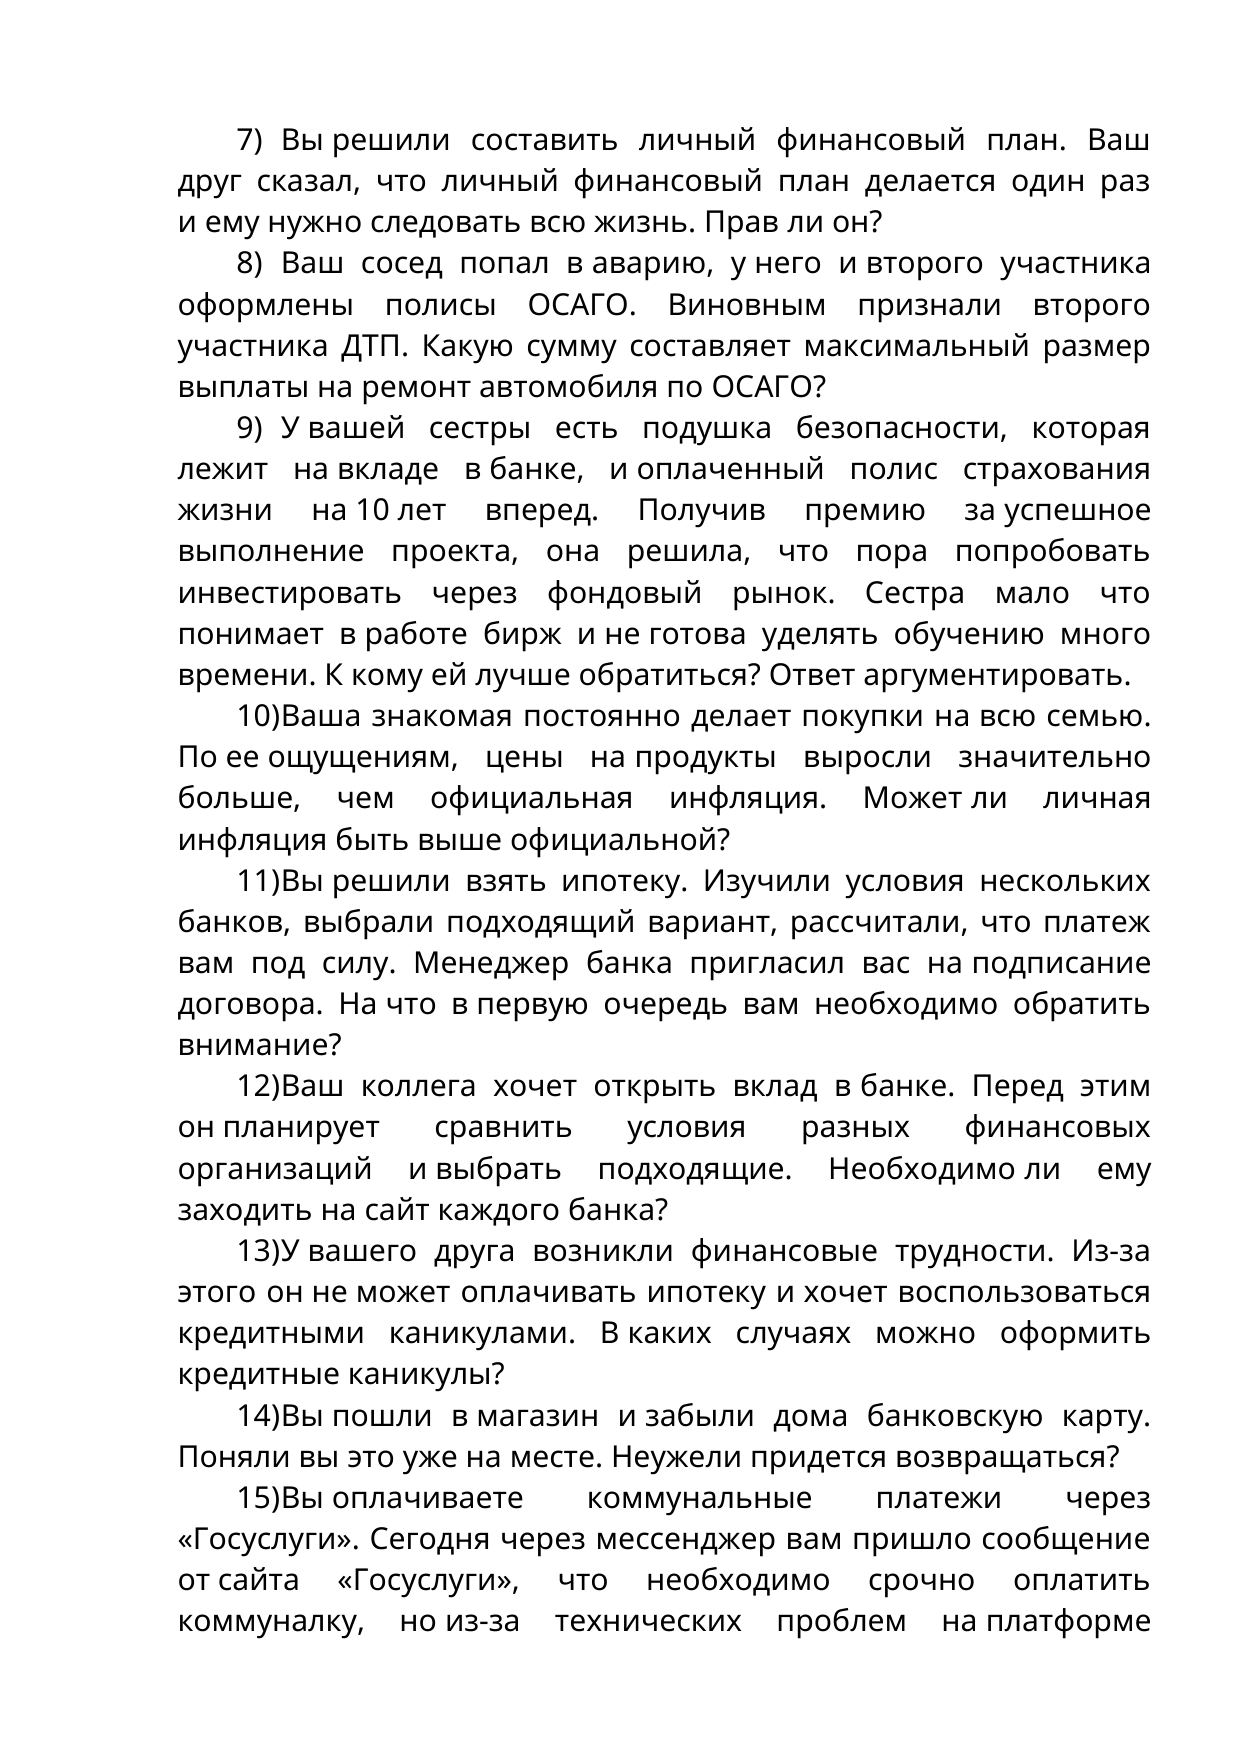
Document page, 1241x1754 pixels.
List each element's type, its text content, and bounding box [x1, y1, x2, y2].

list У вашей сестры есть подушка безопасности, которая лежит на вкладе в банке, и оплаченный полис страхования жизни на 10 лет вперед. Получив премию за успешное выполнение проекта, она решила, что пора попробовать инвестировать через фондовый рынок. Сестра мало что понимает в работе бирж и не готова уделять обучению много времени. К кому ей лучше обратиться? Ответ аргументировать. [177, 406, 1152, 694]
list Ваш коллега хочет открыть вклад в банке. Перед этим он планирует сравнить условия разных финансовых организаций и выбрать подходящие. Необходимо ли ему заходить на сайт каждого банка? [177, 1064, 1152, 1229]
list Вы решили составить личный финансовый план. Ваш друг сказал, что личный финансовый план делается один раз и ему нужно следовать всю жизнь. Прав ли он? [177, 118, 1152, 242]
list Вы пошли в магазин и забыли дома банковскую карту. Поняли вы это уже на месте. Неужели придется возвращаться? [177, 1394, 1152, 1476]
list Вы решили взять ипотеку. Изучили условия нескольких банков, выбрали подходящий вариант, рассчитали, что платеж вам под силу. Менеджер банка пригласил вас на подписание договора. На что в первую очередь вам необходимо обратить внимание? [177, 859, 1152, 1064]
list У вашего друга возникли финансовые трудности. Из-за этого он не может оплачивать ипотеку и хочет воспользоваться кредитными каникулами. В каких случаях можно оформить кредитные каникулы? [177, 1229, 1152, 1394]
list Ваш сосед попал в аварию, у него и второго участника оформлены полисы ОСАГО. Виновным признали второго участника ДТП. Какую сумму составляет максимальный размер выплаты на ремонт автомобиля по ОСАГО? [177, 242, 1152, 406]
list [177, 1476, 1152, 1641]
list Ваша знакомая постоянно делает покупки на всю семью. По ее ощущениям, цены на продукты выросли значительно больше, чем официальная инфляция. Может ли личная инфляция быть выше официальной? [177, 694, 1152, 859]
